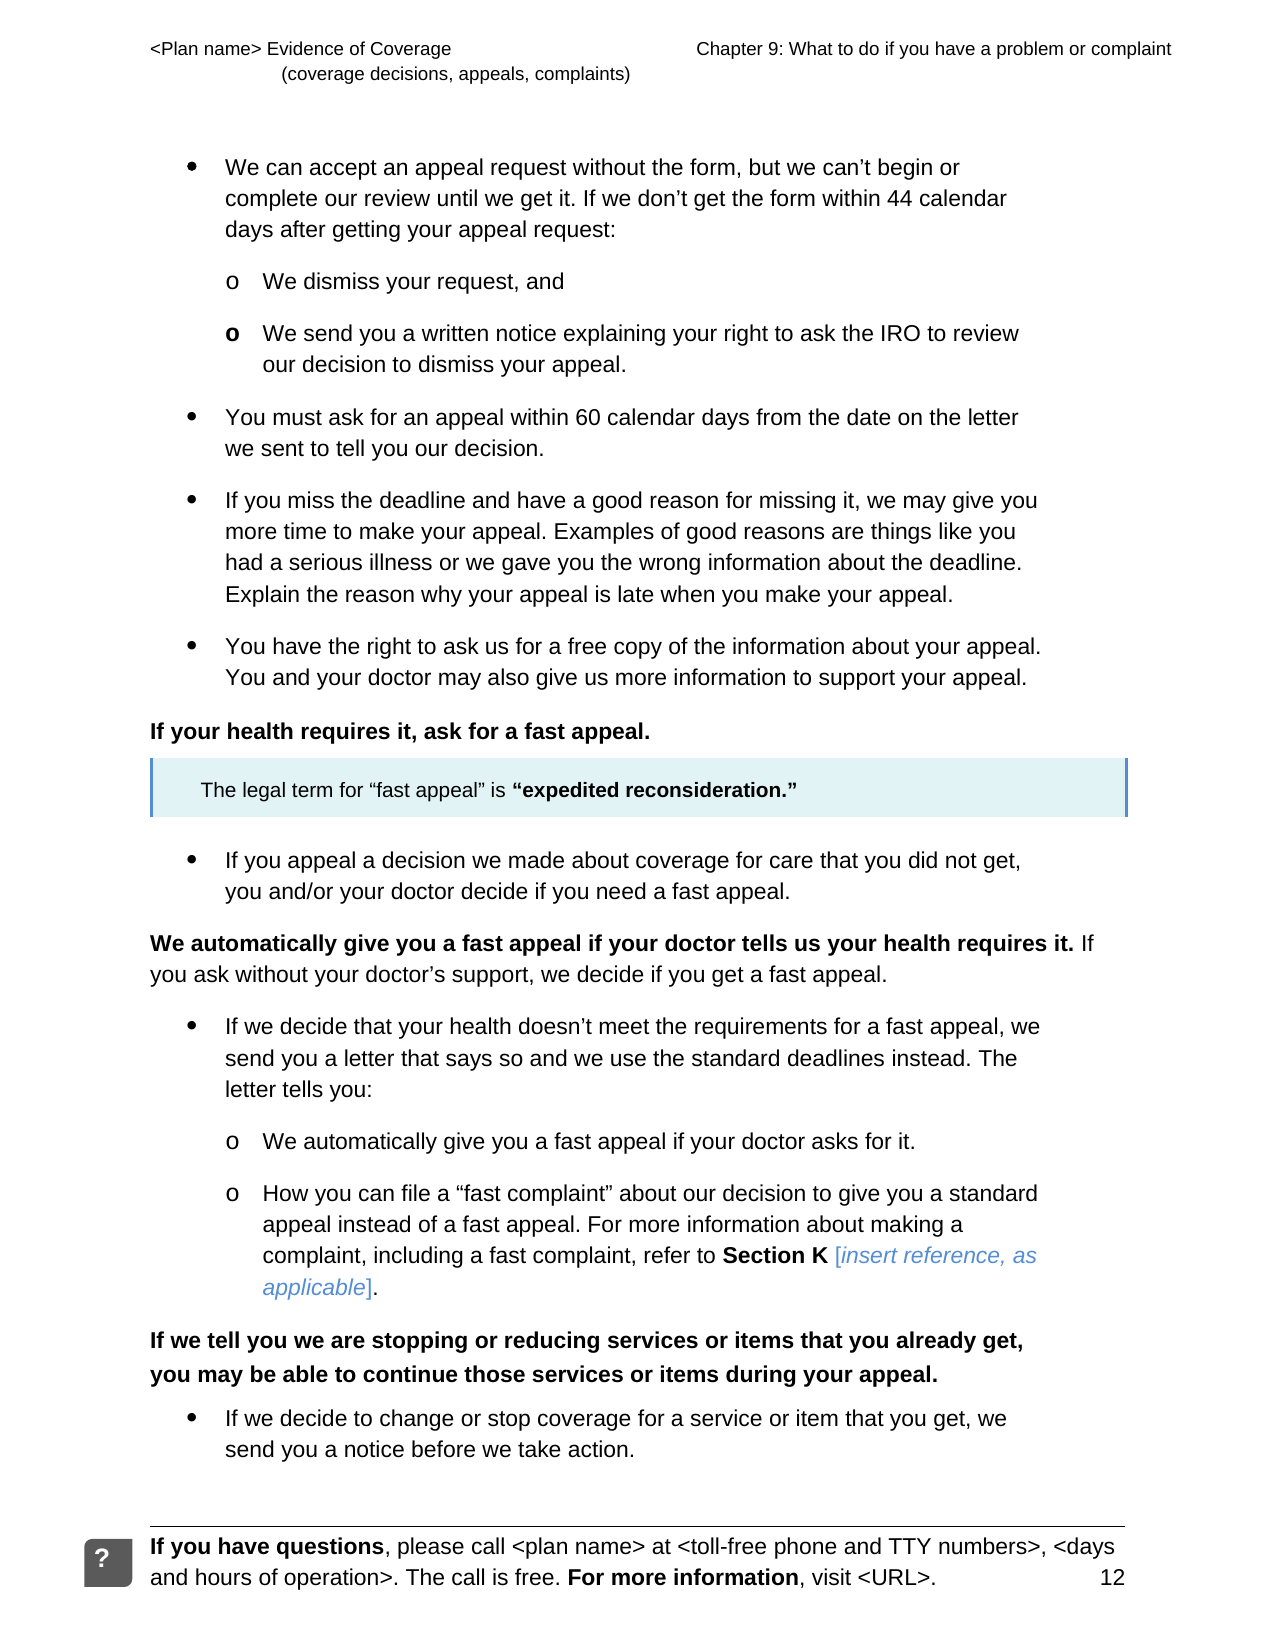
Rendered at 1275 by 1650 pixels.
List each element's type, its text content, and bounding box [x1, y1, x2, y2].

list How you can file a “fast complaint” about our decision to give you a standard appeal instead of a fast appeal. For more information about making a complaint, including a fast complaint, refer to Section K [insert reference, as applicable]. [225, 1176, 1050, 1301]
list We can accept an appeal request without the form, but we can’t begin or complete our review until we get it. If we don’t get the form within 44 calendar days after getting your appeal request: [187, 150, 1050, 244]
subtitle If your health requires it, ask for a fast appeal. [150, 712, 1050, 746]
text We automatically give you a fast appeal if your doctor tells us your health requires it. If you ask without your doctor’s support, we decide if you get a fast appeal. [150, 926, 1125, 989]
list If you appeal a decision we made about coverage for care that you did not get, you and/or your doctor decide if you need a fast appeal. [187, 843, 1050, 906]
list We send you a written notice explaining your right to ask the IRO to review our decision to dismiss your appeal. [225, 317, 1050, 379]
list We automatically give you a fast appeal if your doctor asks for it. [225, 1124, 1050, 1156]
subtitle If we tell you we are stopping or reducing services or items that you already get, you may be able to continue those services or items during your appeal. [150, 1322, 1050, 1389]
list You have the right to ask us for a free copy of the information about your appeal. You and your doctor may also give us more information to support your appeal. [187, 629, 1050, 692]
table_header The legal term for “fast appeal” is “expedited reconsideration.” [153, 761, 1125, 813]
list If we decide to change or stop coverage for a service or item that you get, we send you a notice before we take action. [187, 1401, 1050, 1464]
list You must ask for an appeal within 60 calendar days from the date on the letter we sent to tell you our decision. [187, 400, 1050, 462]
list If you miss the deadline and have a good reason for missing it, we may give you more time to make your appeal. Examples of good reasons are things like you had a serious illness or we gave you the wrong information about the deadline. Explain the reason why your appeal is late when you make your appeal. [187, 483, 1050, 608]
list We dismiss your request, and [225, 264, 1050, 296]
list If we decide that your health doesn’t meet the requirements for a fast appeal, we send you a letter that says so and we use the standard deadlines instead. The letter tells you: [187, 1010, 1050, 1103]
